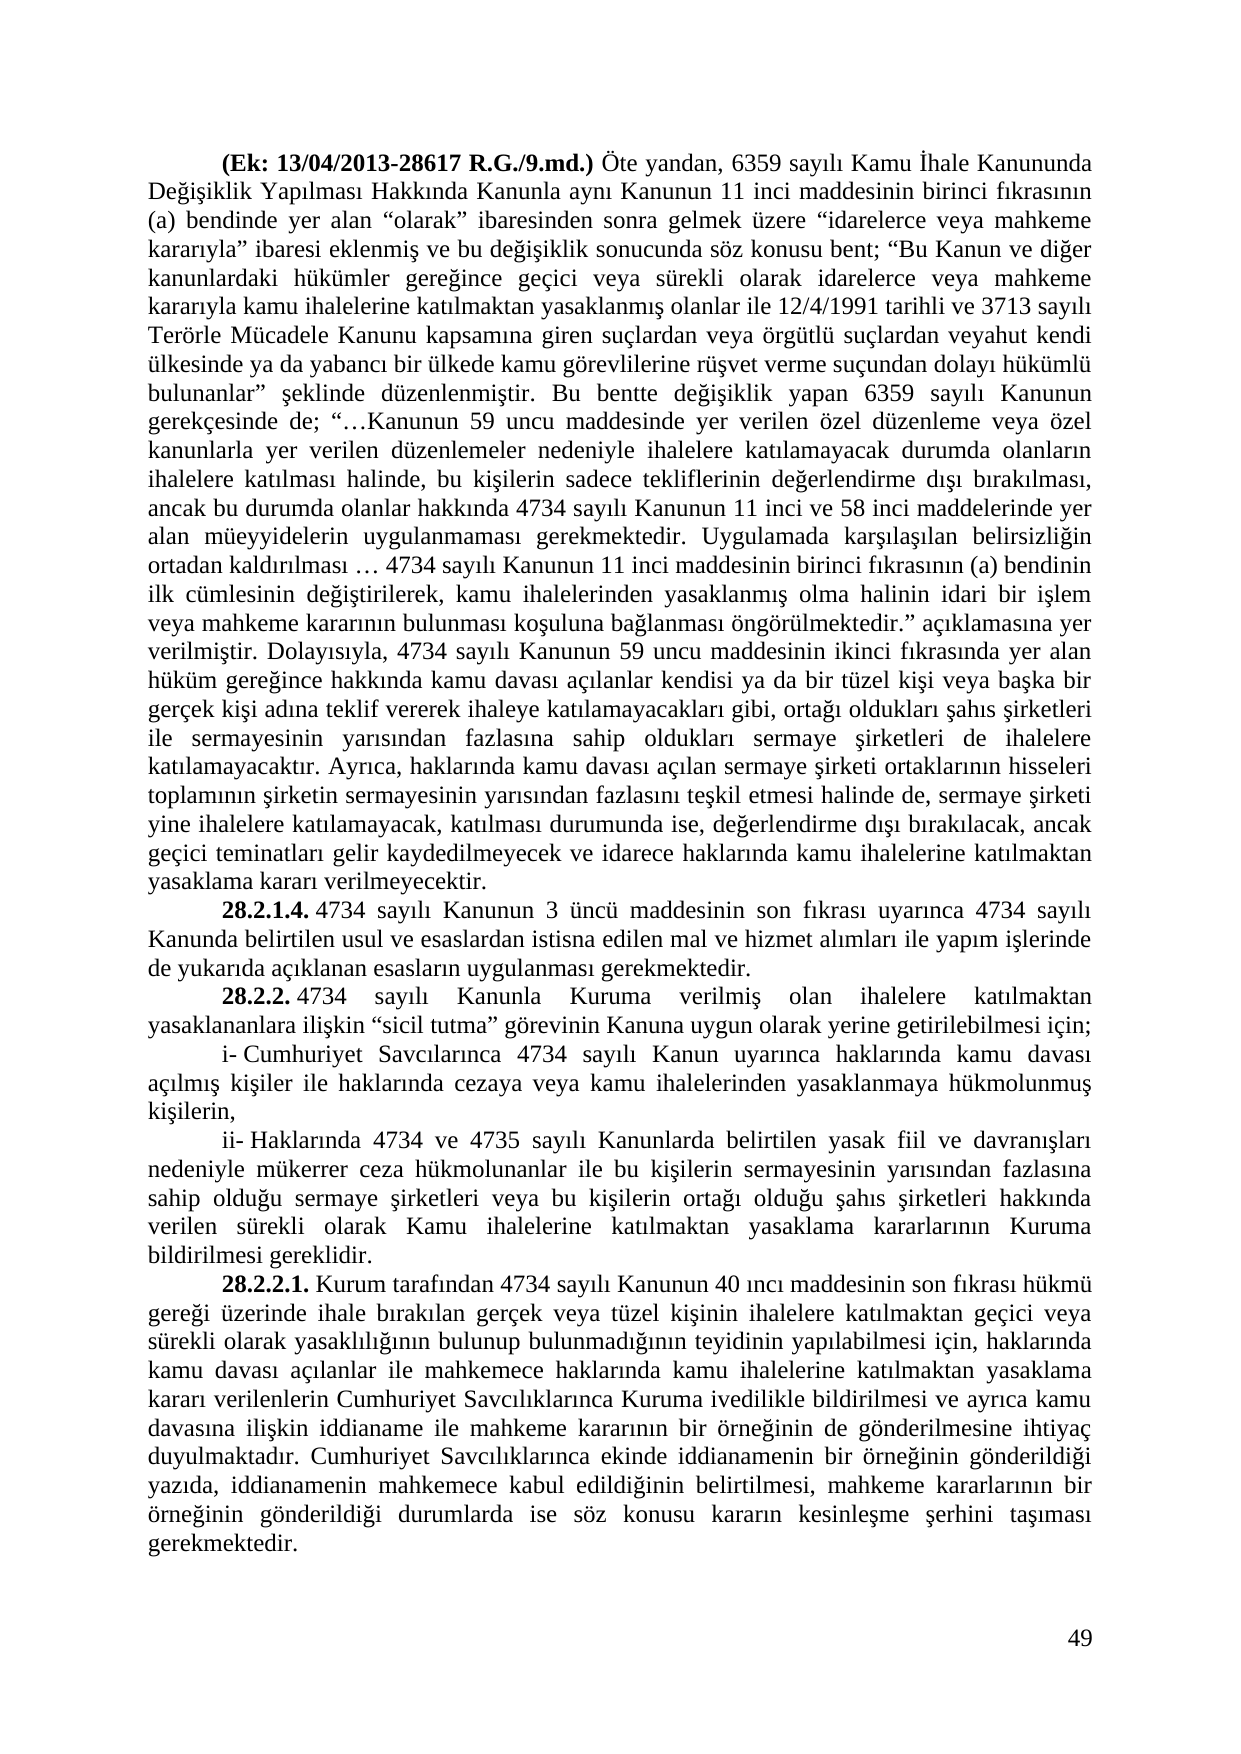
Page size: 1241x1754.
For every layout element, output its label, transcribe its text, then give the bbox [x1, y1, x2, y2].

text 28.2.2. 4734 sayılı Kanunla Kuruma verilmiş olan ihalelere katılmaktan yasaklananlara ilişkin “sicil tutma” görevinin Kanuna uygun olarak yerine getirilebilmesi için; [148, 981, 1092, 1039]
text 28.2.2.1. Kurum tarafından 4734 sayılı Kanunun 40 ıncı maddesinin son fıkrası hükmü gereği üzerinde ihale bırakılan gerçek veya tüzel kişinin ihalelere katılmaktan geçici veya sürekli olarak yasaklılığının bulunup bulunmadığının teyidinin yapılabilmesi için, haklarında kamu davası açılanlar ile mahkemece haklarında kamu ihalelerine katılmaktan yasaklama kararı verilenlerin Cumhuriyet Savcılıklarınca Kuruma ivedilikle bildirilmesi ve ayrıca kamu davasına ilişkin iddianame ile mahkeme kararının bir örneğinin de gönderilmesine ihtiyaç duyulmaktadır. Cumhuriyet Savcılıklarınca ekinde iddianamenin bir örneğinin gönderildiği yazıda, iddianamenin mahkemece kabul edildiğinin belirtilmesi, mahkeme kararlarının bir örneğinin gönderildiği durumlarda ise söz konusu kararın kesinleşme şerhini taşıması gerekmektedir. [148, 1269, 1092, 1556]
text i- Cumhuriyet Savcılarınca 4734 sayılı Kanun uyarınca haklarında kamu davası açılmış kişiler ile haklarında cezaya veya kamu ihalelerinden yasaklanmaya hükmolunmuş kişilerin, [148, 1039, 1092, 1125]
text (Ek: 13/04/2013-28617 R.G./9.md.) Öte yandan, 6359 sayılı Kamu İhale Kanununda Değişiklik Yapılması Hakkında Kanunla aynı Kanunun 11 inci maddesinin birinci fıkrasının (a) bendinde yer alan “olarak” ibaresinden sonra gelmek üzere “idarelerce veya mahkeme kararıyla” ibaresi eklenmiş ve bu değişiklik sonucunda söz konusu bent; “Bu Kanun ve diğer kanunlardaki hükümler gereğince geçici veya sürekli olarak idarelerce veya mahkeme kararıyla kamu ihalelerine katılmaktan yasaklanmış olanlar ile 12/4/1991 tarihli ve 3713 sayılı Terörle Mücadele Kanunu kapsamına giren suçlardan veya örgütlü suçlardan veyahut kendi ülkesinde ya da yabancı bir ülkede kamu görevlilerine rüşvet verme suçundan dolayı hükümlü bulunanlar” şeklinde düzenlenmiştir. Bu bentte değişiklik yapan 6359 sayılı Kanunun gerekçesinde de; “…Kanunun 59 uncu maddesinde yer verilen özel düzenleme veya özel kanunlarla yer verilen düzenlemeler nedeniyle ihalelere katılamayacak durumda olanların ihalelere katılması halinde, bu kişilerin sadece tekliflerinin değerlendirme dışı bırakılması, ancak bu durumda olanlar hakkında 4734 sayılı Kanunun 11 inci ve 58 inci maddelerinde yer alan müeyyidelerin uygulanmaması gerekmektedir. Uygulamada karşılaşılan belirsizliğin ortadan kaldırılması … 4734 sayılı Kanunun 11 inci maddesinin birinci fıkrasının (a) bendinin ilk cümlesinin değiştirilerek, kamu ihalelerinden yasaklanmış olma halinin idari bir işlem veya mahkeme kararının bulunması koşuluna bağlanması öngörülmektedir.” açıklamasına yer verilmiştir. Dolayısıyla, 4734 sayılı Kanunun 59 uncu maddesinin ikinci fıkrasında yer alan hüküm gereğince hakkında kamu davası açılanlar kendisi ya da bir tüzel kişi veya başka bir gerçek kişi adına teklif vererek ihaleye katılamayacakları gibi, ortağı oldukları şahıs şirketleri ile sermayesinin yarısından fazlasına sahip oldukları sermaye şirketleri de ihalelere katılamayacaktır. Ayrıca, haklarında kamu davası açılan sermaye şirketi ortaklarının hisseleri toplamının şirketin sermayesinin yarısından fazlasını teşkil etmesi halinde de, sermaye şirketi yine ihalelere katılamayacak, katılması durumunda ise, değerlendirme dışı bırakılacak, ancak geçici teminatları gelir kaydedilmeyecek ve idarece haklarında kamu ihalelerine katılmaktan yasaklama kararı verilmeyecektir. [148, 148, 1092, 895]
text 28.2.1.4. 4734 sayılı Kanunun 3 üncü maddesinin son fıkrası uyarınca 4734 sayılı Kanunda belirtilen usul ve esaslardan istisna edilen mal ve hizmet alımları ile yapım işlerinde de yukarıda açıklanan esasların uygulanması gerekmektedir. [148, 895, 1092, 981]
text ii- Haklarında 4734 ve 4735 sayılı Kanunlarda belirtilen yasak fiil ve davranışları nedeniyle mükerrer ceza hükmolunanlar ile bu kişilerin sermayesinin yarısından fazlasına sahip olduğu sermaye şirketleri veya bu kişilerin ortağı olduğu şahıs şirketleri hakkında verilen sürekli olarak Kamu ihalelerine katılmaktan yasaklama kararlarının Kuruma bildirilmesi gereklidir. [148, 1125, 1092, 1269]
